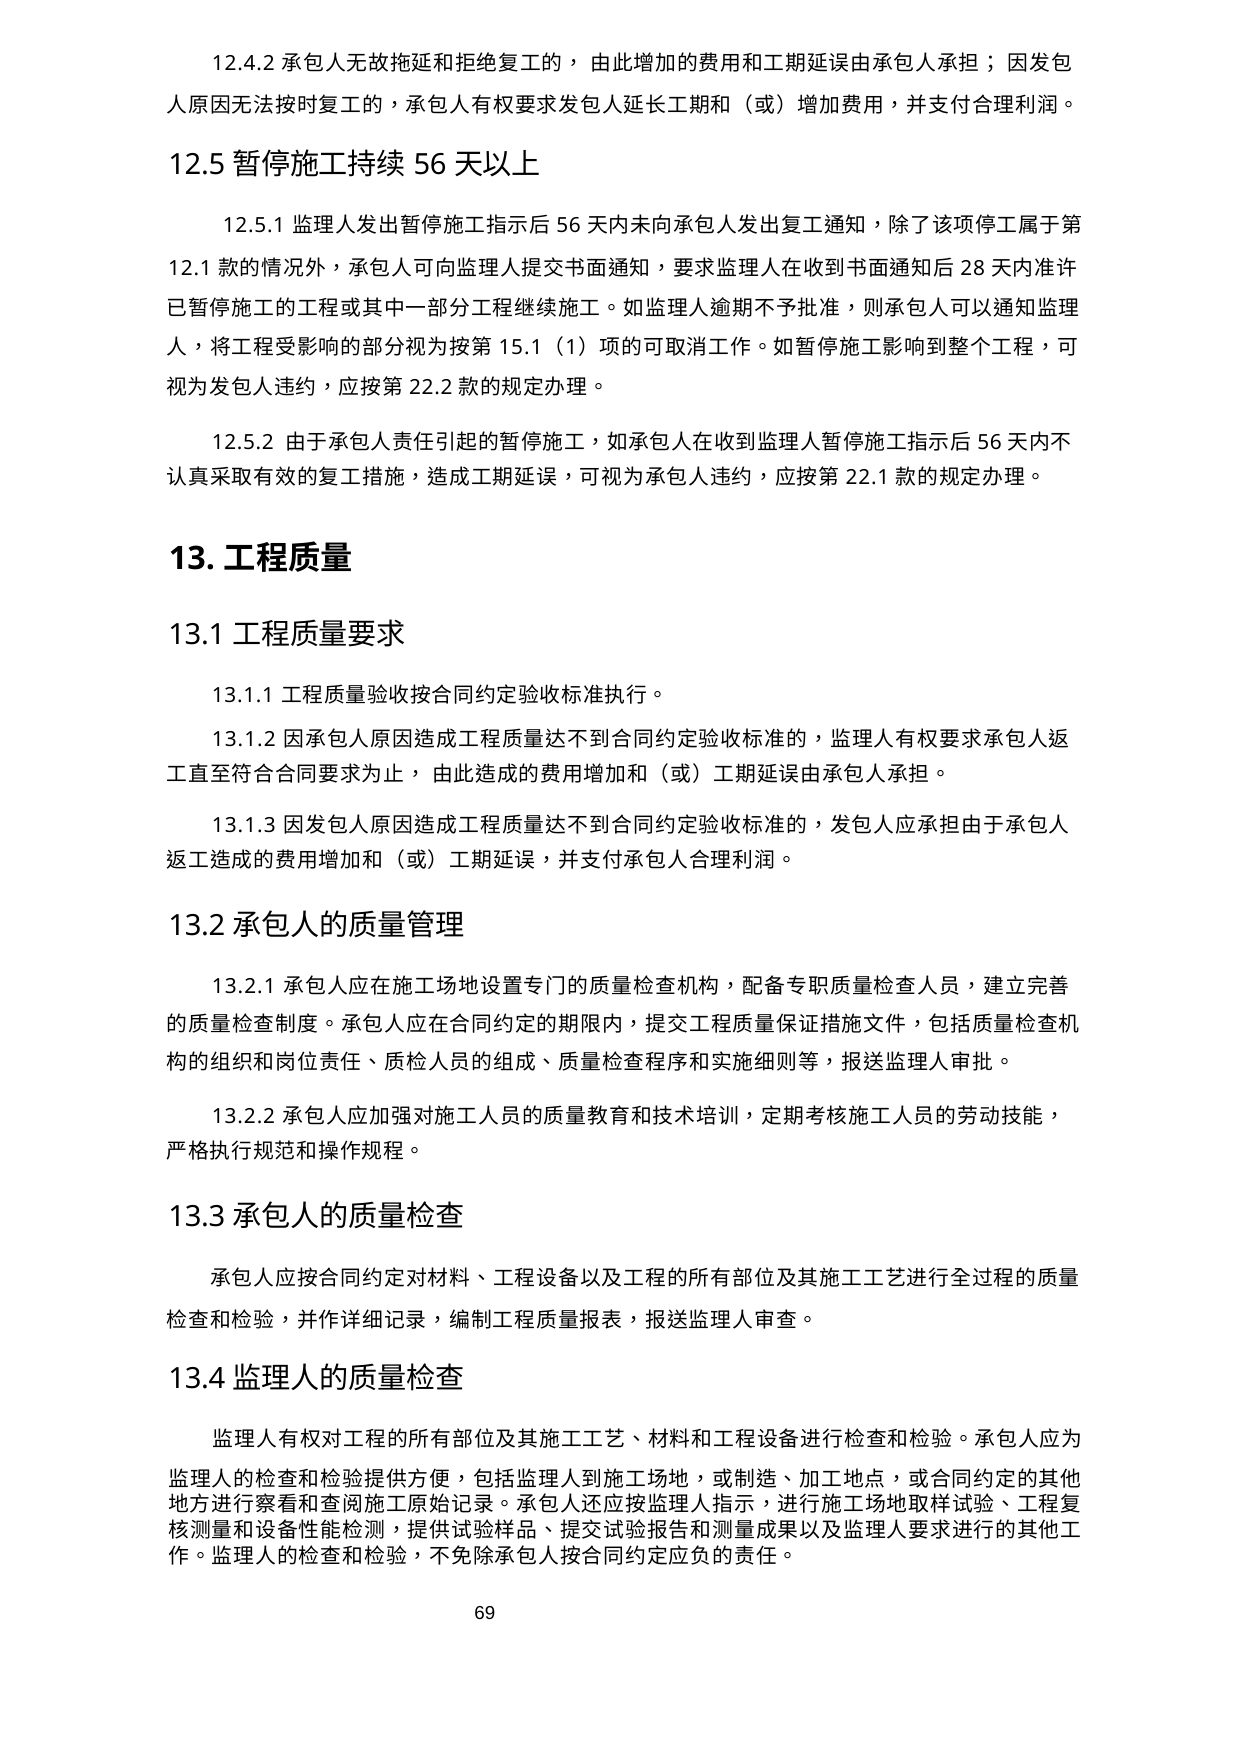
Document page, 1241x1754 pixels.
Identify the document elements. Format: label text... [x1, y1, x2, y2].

text 13.2.1 承包人应在施工场地设置专门的质量检查机构，配备专职质量检查人员，建立完善 的质量检查制度。承包人应在合同约定的期限内，提交工程质量保证措施文件，包括质量检查机 构的组织和岗位责任、质检人员的组成、质量检查程序和实施细则等，报送监理人审批。 [167, 971, 1082, 1076]
text 12.5.2 由于承包人责任引起的暂停施工，如承包人在收到监理人暂停施工指示后 56 天内不 认真采取有效的复工措施，造成工期延误，可视为承包人违约，应按第 22.1 款的规定办理。 [166, 427, 1082, 491]
text 12.5 暂停施工持续 56 天以上 [168, 145, 1082, 181]
text 12.4.2 承包人无故拖延和拒绝复工的， 由此增加的费用和工期延误由承包人承担； 因发包 人原因无法按时复工的，承包人有权要求发包人延长工期和（或）增加费用，并支付合理利润。 [166, 48, 1082, 119]
text 监理人有权对工程的所有部位及其施工工艺、材料和工程设备进行检查和检验。承包人应为 [166, 1425, 1082, 1452]
text 13.1 工程质量要求 [168, 615, 1082, 652]
text 13.2.2 承包人应加强对施工人员的质量教育和技术培训，定期考核施工人员的劳动技能， 严格执行规范和操作规程。 [166, 1101, 1077, 1165]
text 承包人应按合同约定对材料、工程设备以及工程的所有部位及其施工工艺进行全过程的质量 检查和检验，并作详细记录，编制工程质量报表，报送监理人审查。 [166, 1263, 1082, 1333]
text 12.5.1 监理人发出暂停施工指示后 56 天内未向承包人发出复工通知，除了该项停工属于第 [166, 211, 1082, 237]
text 13.4 监理人的质量检查 [168, 1360, 1082, 1396]
text 13.1.1 工程质量验收按合同约定验收标准执行。 [212, 681, 1082, 708]
text 13.1.2 因承包人原因造成工程质量达不到合同约定验收标准的，监理人有权要求承包人返 工直至符合合同要求为止， 由此造成的费用增加和（或）工期延误由承包人承担。 [167, 724, 1082, 787]
text 监理人的检查和检验提供方便，包括监理人到施工场地，或制造、加工地点，或合同约定的其他 地方进行察看和查阅施工原始记录。承包人还应按监理人指示，进行施工场地取样试验、工程复 核测量和设备性能检测，提供试验样品、提交试验报告和测量成果以及监理人要求进行的其他工 作。监理人的检查和检验，不免除承包人按合同约定应负的责任。 [168, 1465, 1082, 1570]
text 13. 工程质量 [168, 536, 1082, 577]
text 12.1 款的情况外，承包人可向监理人提交书面通知，要求监理人在收到书面通知后 28 天内准许 已暂停施工的工程或其中一部分工程继续施工。如监理人逾期不予批准，则承包人可以通知监理 人，将工程受影响的部分视为按第 15.1（1）项的可取消工作。如暂停施工影响到整个工程，可 视为发包人违约，应按第 22.2 款的规定办理。 [166, 253, 1082, 400]
text 13.1.3 因发包人原因造成工程质量达不到合同约定验收标准的，发包人应承担由于承包人 返工造成的费用增加和（或）工期延误，并支付承包人合理利润。 [166, 810, 1082, 873]
text 13.2 承包人的质量管理 [168, 906, 1082, 943]
text 13.3 承包人的质量检查 [168, 1198, 1082, 1234]
